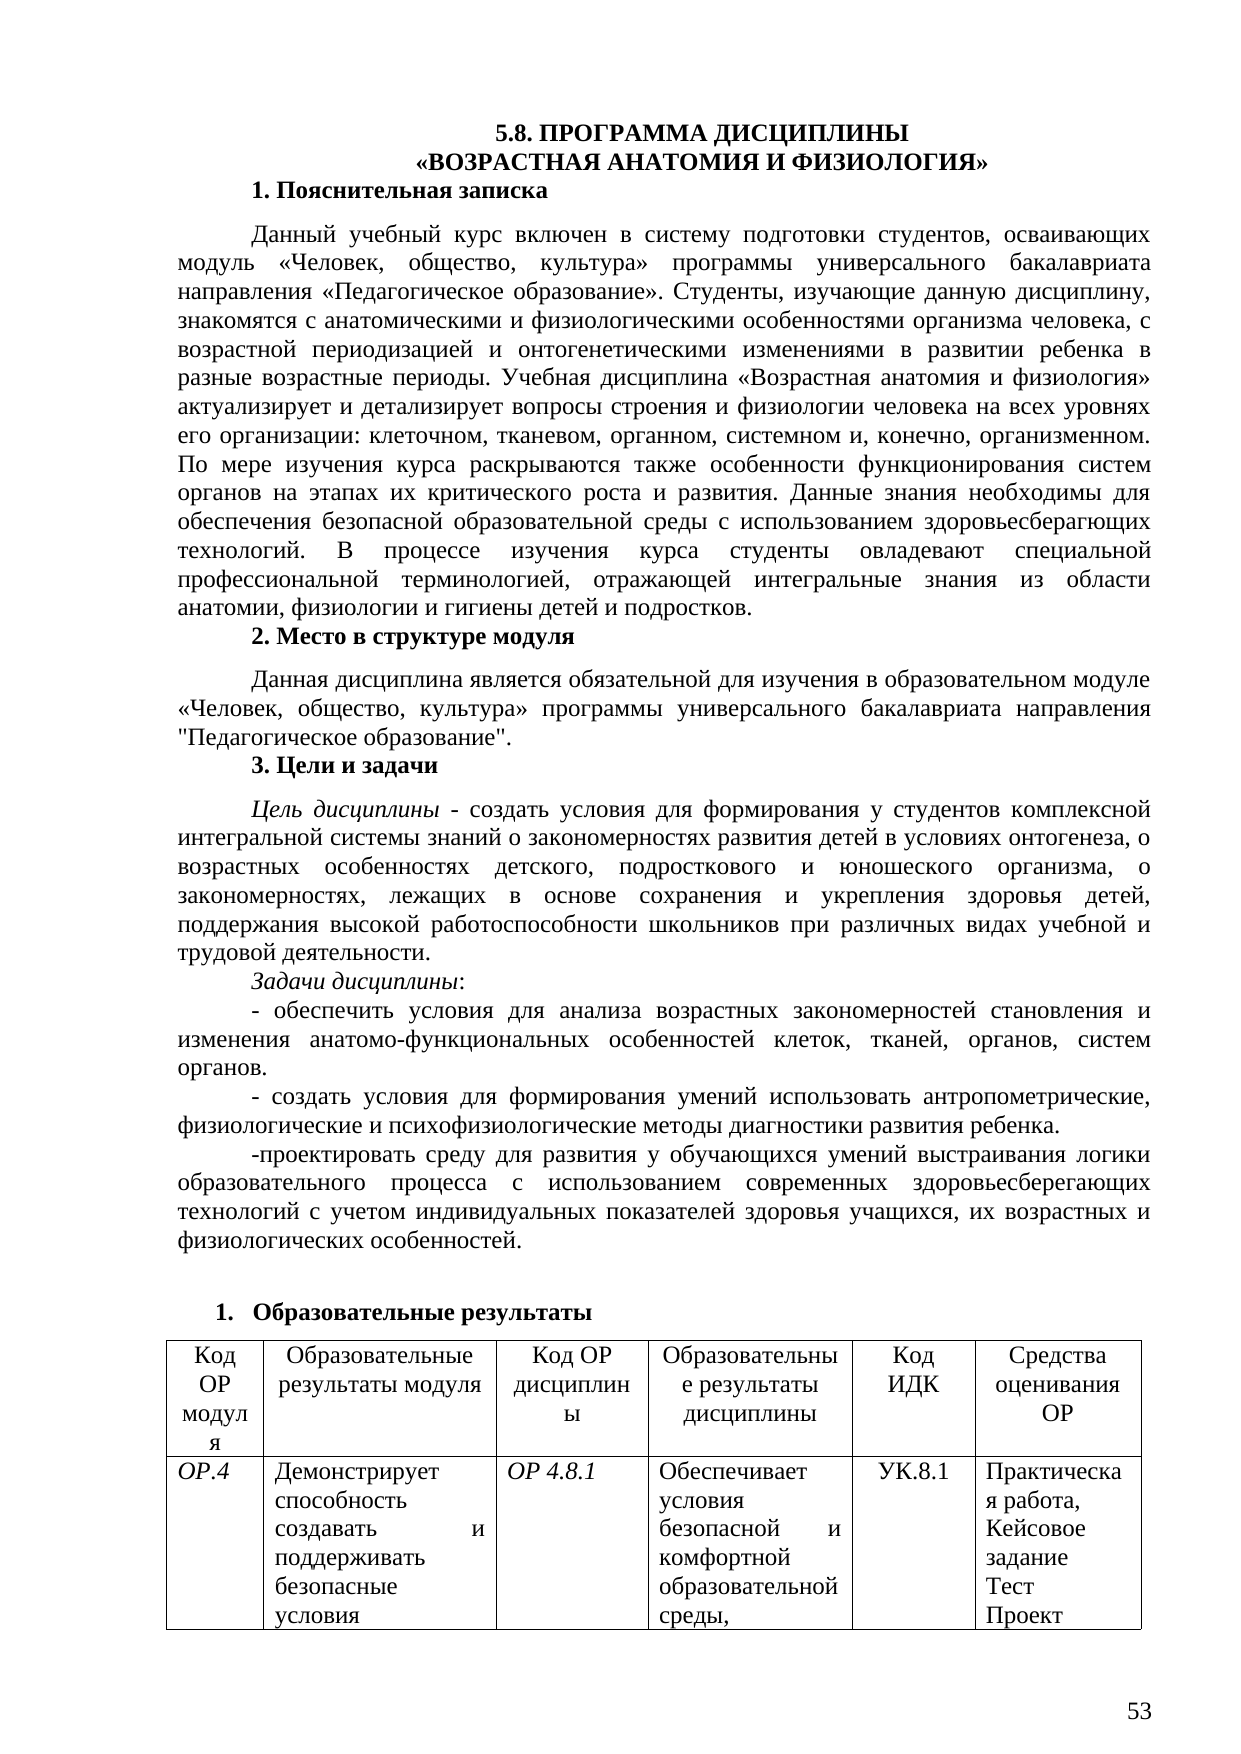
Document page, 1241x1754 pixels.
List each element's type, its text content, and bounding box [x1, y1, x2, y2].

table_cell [649, 1457, 852, 1628]
text - обеспечить условия для анализа возрастных закономерностей становления и изменения анатомо-функциональных особенностей клеток, тканей, органов, систем органов. [177, 995, 1152, 1081]
subtitle 5.8. ПРОГРАММА ДИСЦИПЛИНЫ [177, 118, 1152, 147]
text 2. Место в структуре модуля [177, 621, 1152, 650]
table_header Код ИДК [853, 1341, 975, 1456]
table_header Образовательные результаты модуля [264, 1341, 496, 1456]
table_cell ОР.4 [167, 1457, 263, 1628]
subtitle «ВОЗРАСТНАЯ АНАТОМИЯ И ФИЗИОЛОГИЯ» [177, 147, 1152, 176]
list Образовательные результаты [215, 1297, 1152, 1326]
text - создать условия для формирования умений использовать антропометрические, физиологические и психофизиологические методы диагностики развития ребенка. [177, 1081, 1152, 1139]
text 1. Пояснительная записка [177, 176, 1152, 204]
table_header Средства оценивания ОР [976, 1341, 1141, 1456]
table_cell ОР 4.8.1 [497, 1457, 648, 1628]
text Задачи дисциплины: [177, 966, 1152, 995]
text -проектировать среду для развития у обучающихся умений выстраивания логики образовательного процесса с использованием современных здоровьесберегающих технологий с учетом индивидуальных показателей здоровья учащихся, их возрастных и физиологических особенностей. [177, 1139, 1152, 1254]
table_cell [264, 1457, 496, 1628]
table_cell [976, 1457, 1141, 1628]
table_header Код ОР модуля [167, 1341, 263, 1456]
table_header Код ОР дисциплины [497, 1341, 648, 1456]
text Данная дисциплина является обязательной для изучения в образовательном модуле «Человек, общество, культура» программы универсального бакалавриата направления "Педагогическое образование". [177, 664, 1152, 751]
text 3. Цели и задачи [177, 751, 1152, 779]
table_cell УК.8.1 [853, 1457, 975, 1628]
text Цель дисциплины - создать условия для формирования у студентов комплексной интегральной системы знаний о закономерностях развития детей в условиях онтогенеза, о возрастных особенностях детского, подросткового и юношеского организма, о закономерностях, лежащих в основе сохранения и укрепления здоровья детей, поддержания высокой работоспособности школьников при различных видах учебной и трудовой деятельности. [177, 794, 1152, 966]
table_header Образовательные результаты дисциплины [649, 1341, 852, 1456]
text Данный учебный курс включен в систему подготовки студентов, осваивающих модуль «Человек, общество, культура» программы универсального бакалавриата направления «Педагогическое образование». Студенты, изучающие данную дисциплину, знакомятся с анатомическими и физиологическими особенностями организма человека, с возрастной периодизацией и онтогенетическими изменениями в развитии ребенка в разные возрастные периоды. Учебная дисциплина «Возрастная анатомия и физиология» актуализирует и детализирует вопросы строения и физиологии человека на всех уровнях его организации: клеточном, тканевом, органном, системном и, конечно, организменном. По мере изучения курса раскрываются также особенности функционирования систем органов на этапах их критического роста и развития. Данные знания необходимы для обеспечения безопасной образовательной среды с использованием здоровьесберагющих технологий. В процессе изучения курса студенты овладевают специальной профессиональной терминологией, отражающей интегральные знания из области анатомии, физиологии и гигиены детей и подростков. [177, 219, 1152, 621]
